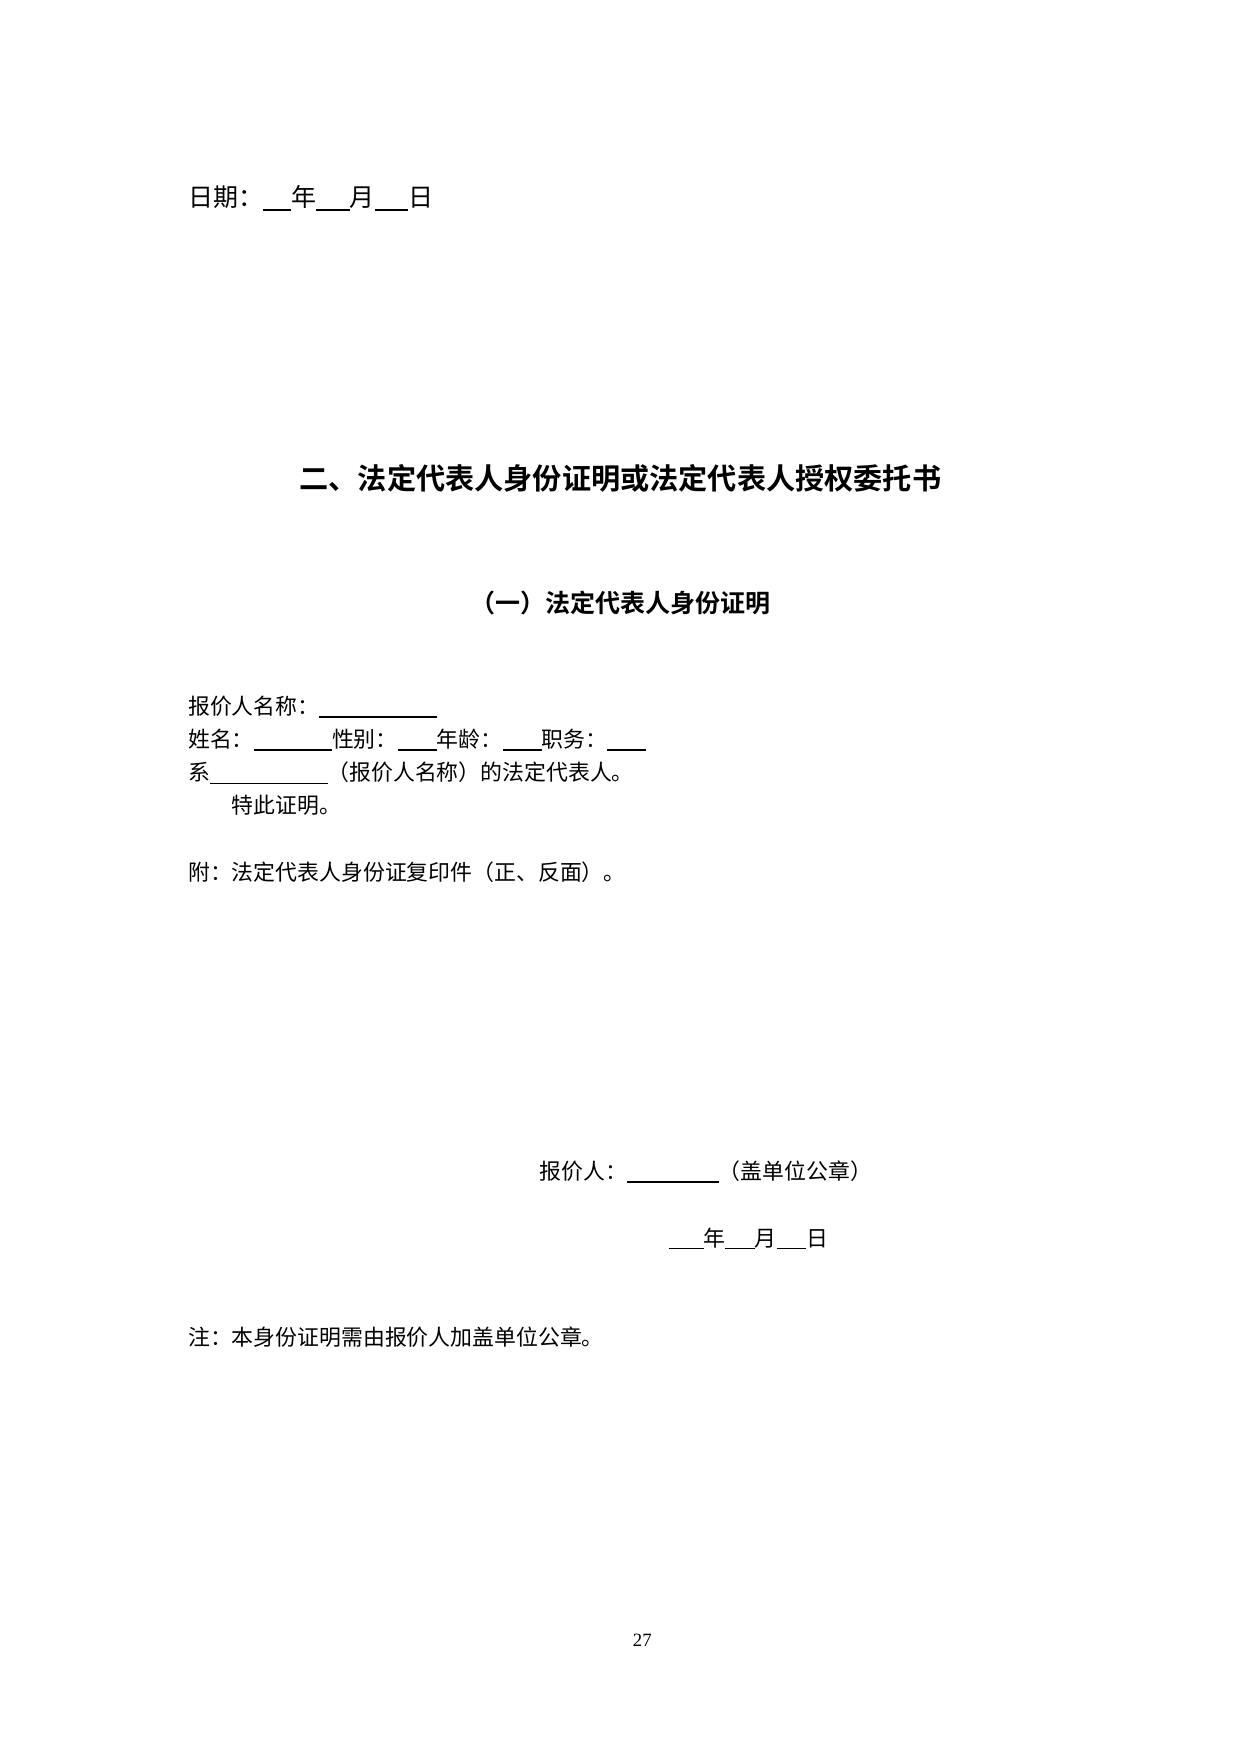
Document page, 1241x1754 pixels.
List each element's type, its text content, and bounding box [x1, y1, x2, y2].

text 特此证明。 [188, 788, 1052, 821]
text 姓名： 性别： 年龄： 职务： [188, 721, 1052, 754]
text 注：本身份证明需由报价人加盖单位公章。 [188, 1319, 1052, 1353]
subtitle （一）法定代表人身份证明 [188, 568, 1052, 634]
text 日期： 年 月 日 [188, 162, 1052, 229]
text 报价人名称： [188, 688, 1052, 721]
subtitle 二、法定代表人身份证明或法定代表人授权委托书 [188, 444, 1052, 510]
text 附：法定代表人身份证复印件（正、反面）。 [188, 854, 1052, 887]
text 系 （报价人名称）的法定代表人。 [188, 754, 1052, 788]
text 年 月 日 [188, 1220, 1052, 1253]
text 报价人： （盖单位公章） [188, 1153, 1052, 1187]
